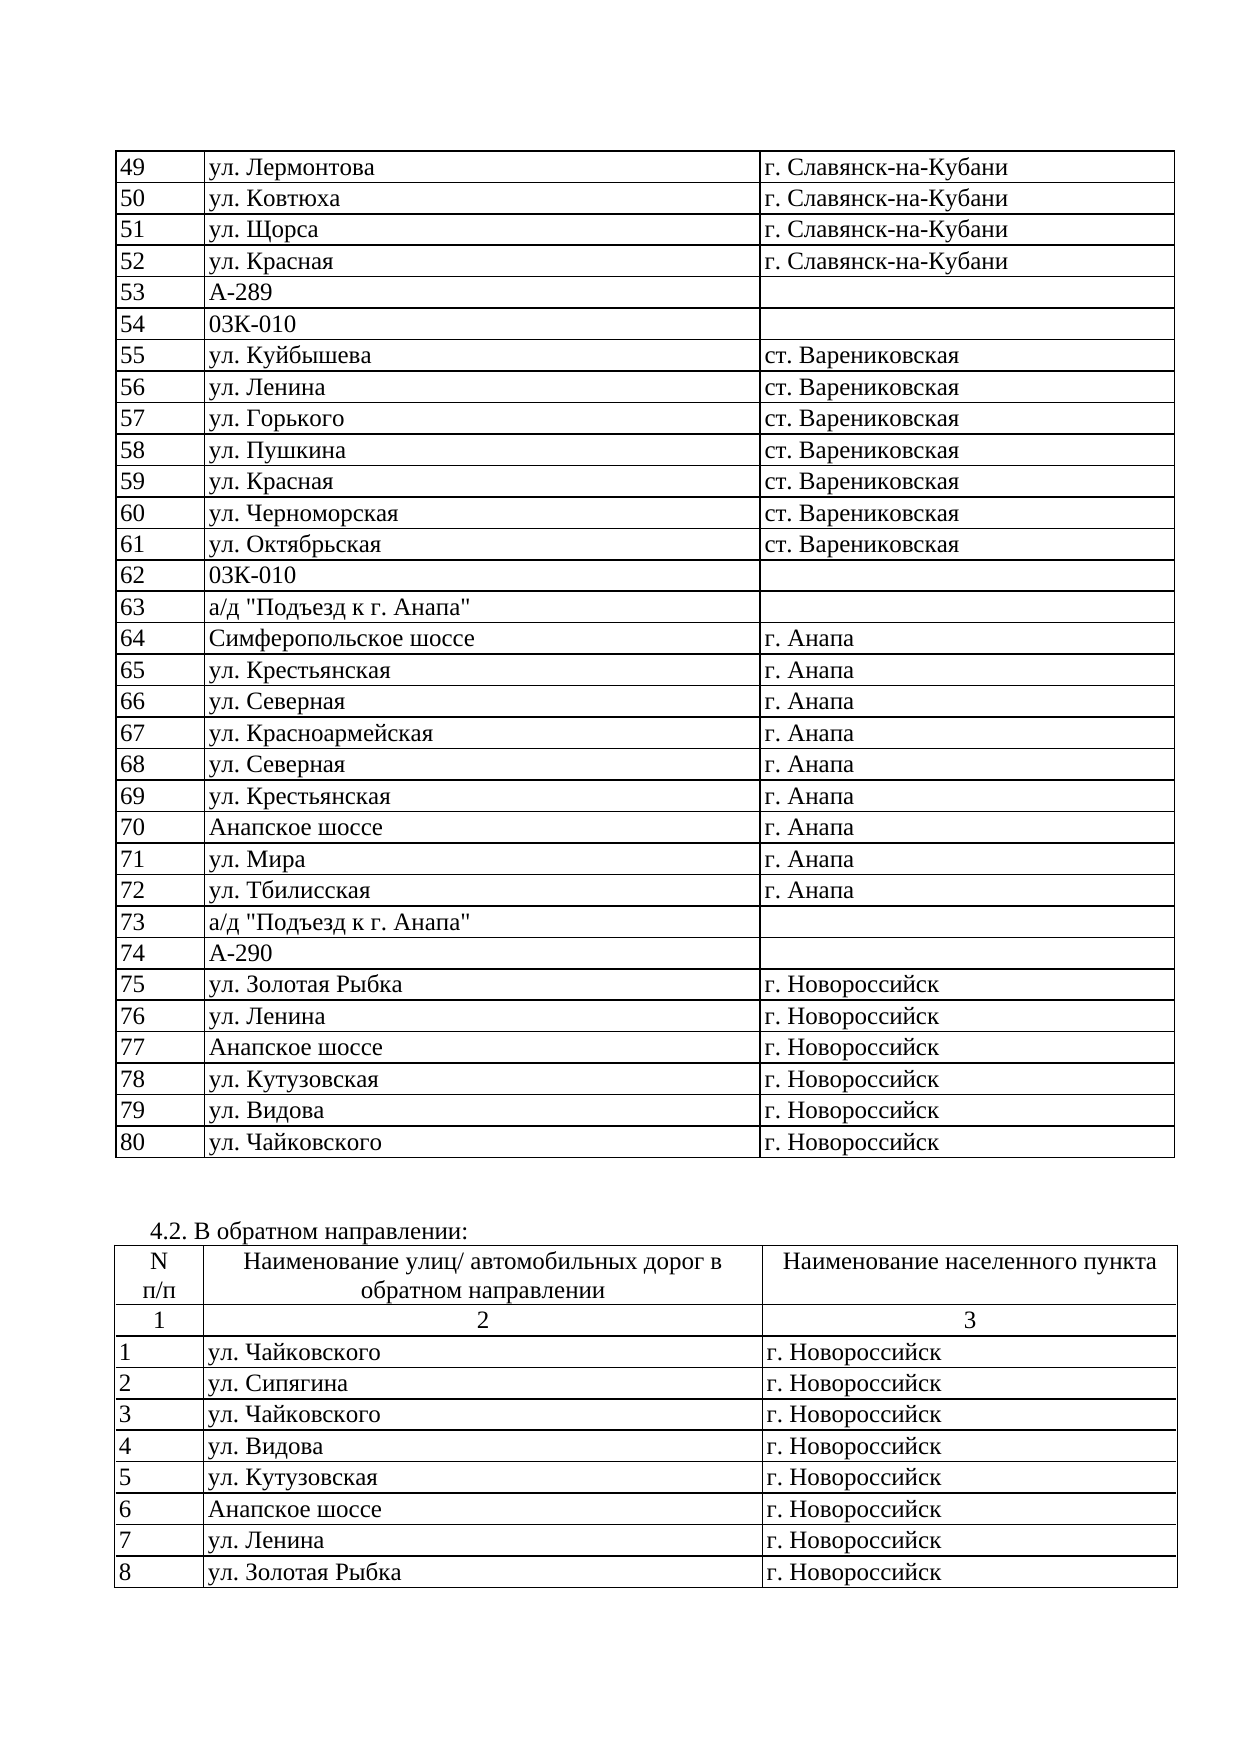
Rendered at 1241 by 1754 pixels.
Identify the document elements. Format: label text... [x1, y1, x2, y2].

table_cell А-289 [205, 277, 759, 307]
table_cell 67 [117, 718, 204, 748]
table_cell 1 [115, 1336, 203, 1366]
table_cell 74 [117, 938, 204, 968]
table_header N п/п [115, 1246, 203, 1303]
table_cell 70 [117, 812, 204, 842]
table_cell г. Анапа [761, 718, 1174, 748]
table_cell 03К-010 [205, 309, 759, 339]
table_cell 68 [117, 749, 204, 779]
table_cell г. Анапа [761, 623, 1174, 653]
table_cell ул. Черноморская [205, 498, 759, 527]
table_cell 64 [117, 623, 204, 653]
table_cell ул. Ковтюха [205, 183, 759, 213]
table_cell ул. Красноармейская [205, 718, 759, 748]
table_cell Анапское шоссе [205, 812, 759, 842]
table_cell г. Новороссийск [763, 1429, 1177, 1461]
table_cell ул. Тбилисская [205, 875, 759, 905]
table_cell 80 [117, 1127, 204, 1157]
table_cell ул. Видова [204, 1431, 762, 1461]
table_header Наименование населенного пункта [763, 1246, 1177, 1303]
table_cell 6 [115, 1493, 203, 1524]
table_cell ул. Золотая Рыбка [204, 1557, 762, 1587]
table_cell ул. Золотая Рыбка [205, 970, 759, 999]
table_cell ст. Варениковская [761, 466, 1174, 496]
table_cell ул. Куйбышева [205, 340, 759, 370]
table_cell ул. Ленина [204, 1525, 762, 1555]
table_cell 59 [117, 466, 204, 496]
table_cell г. Новороссийск [761, 970, 1174, 999]
table_cell 73 [117, 907, 204, 936]
table_cell г. Анапа [761, 749, 1174, 779]
table_cell г. Славянск-на-Кубани [761, 215, 1174, 244]
table_cell 78 [117, 1064, 204, 1094]
table_cell ул. Чайковского [205, 1127, 759, 1157]
table_cell г. Новороссийск [763, 1555, 1177, 1587]
table_cell ул. Чайковского [204, 1337, 762, 1366]
table_cell ул. Крестьянская [205, 655, 759, 685]
table_cell ст. Варениковская [761, 340, 1174, 370]
table_cell ул. Октябрьская [205, 529, 759, 559]
table_cell 61 [117, 529, 204, 559]
table_cell ул. Северная [205, 686, 759, 716]
table_cell 60 [117, 498, 204, 527]
table_cell ст. Варениковская [761, 403, 1174, 433]
table_cell ул. Мира [205, 844, 759, 873]
table_cell 71 [117, 844, 204, 873]
table_cell г. Анапа [761, 686, 1174, 716]
table_cell 77 [117, 1032, 204, 1062]
table_cell ул. Ленина [205, 1001, 759, 1031]
table_cell г. Новороссийск [763, 1335, 1177, 1366]
table_cell ул. Крестьянская [205, 781, 759, 811]
table_cell г. Новороссийск [761, 1001, 1174, 1031]
table_cell г. Новороссийск [761, 1064, 1174, 1094]
table_cell ул. Чайковского [204, 1400, 762, 1429]
table_cell 63 [117, 592, 204, 622]
table_cell г. Новороссийск [761, 1095, 1174, 1125]
table_cell 2 [115, 1368, 203, 1398]
table_cell г. Анапа [761, 655, 1174, 685]
table_cell 56 [117, 372, 204, 402]
table_cell 8 [115, 1556, 203, 1587]
table_cell 50 [117, 183, 204, 213]
table_cell ул. Сипягина [204, 1368, 762, 1398]
table_cell ул. Красная [205, 466, 759, 496]
table_cell ул. Кутузовская [205, 1064, 759, 1094]
table_cell 3 [763, 1304, 1177, 1335]
table_cell г. Славянск-на-Кубани [761, 183, 1174, 213]
table_cell ст. Варениковская [761, 498, 1174, 527]
table_cell А-290 [205, 938, 759, 968]
table_header Наименование улиц/ автомобильных дорог в обратном направлении [204, 1246, 762, 1303]
table_cell [761, 907, 1174, 936]
table_cell 66 [117, 686, 204, 716]
table_cell 5 [115, 1462, 203, 1492]
table_cell 76 [117, 1001, 204, 1031]
table_cell 57 [117, 403, 204, 433]
table_cell г. Анапа [761, 781, 1174, 811]
table_cell г. Новороссийск [763, 1366, 1177, 1398]
table_cell а/д "Подъезд к г. Анапа" [205, 592, 759, 622]
table_cell 52 [117, 246, 204, 276]
table_cell а/д "Подъезд к г. Анапа" [205, 907, 759, 936]
table_cell 58 [117, 435, 204, 464]
table_cell ул. Горького [205, 403, 759, 433]
table_cell 1 [115, 1305, 203, 1335]
table_cell 54 [117, 309, 204, 339]
table_cell [761, 561, 1174, 590]
table_cell г. Новороссийск [761, 1032, 1174, 1062]
table_cell [761, 277, 1174, 307]
table_cell 2 [204, 1305, 762, 1335]
table_cell Анапское шоссе [205, 1032, 759, 1062]
table_cell ул. Пушкина [205, 435, 759, 464]
table_cell г. Новороссийск [763, 1461, 1177, 1492]
table_cell г. Новороссийск [763, 1398, 1177, 1429]
table_cell ул. Видова [205, 1095, 759, 1125]
table_cell [761, 592, 1174, 622]
table_cell [761, 938, 1174, 968]
table_cell 75 [117, 970, 204, 999]
table_cell ул. Лермонтова [205, 152, 759, 181]
table_cell г. Анапа [761, 844, 1174, 873]
table_cell 4 [115, 1430, 203, 1461]
table_cell 79 [117, 1095, 204, 1125]
table_cell ст. Варениковская [761, 529, 1174, 559]
table_cell ул. Северная [205, 749, 759, 779]
table_cell 53 [117, 277, 204, 307]
table_cell г. Новороссийск [763, 1524, 1177, 1555]
table_cell ст. Варениковская [761, 435, 1174, 464]
table_cell Симферопольское шоссе [205, 623, 759, 653]
table_cell г. Анапа [761, 812, 1174, 842]
table_cell ст. Варениковская [761, 372, 1174, 402]
table_cell 55 [117, 340, 204, 370]
table_cell Анапское шоссе [204, 1494, 762, 1524]
table_cell 7 [115, 1525, 203, 1555]
table_cell г. Новороссийск [761, 1127, 1174, 1157]
table_cell ул. Ленина [205, 372, 759, 402]
table_cell 62 [117, 561, 204, 590]
table_cell ул. Щорса [205, 215, 759, 244]
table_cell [761, 152, 1174, 181]
table_cell 3 [115, 1399, 203, 1429]
table_cell [761, 309, 1174, 339]
table_cell г. Славянск-на-Кубани [761, 246, 1174, 276]
table_cell 49 [117, 152, 204, 181]
table_cell ул. Кутузовская [204, 1462, 762, 1492]
table_cell 72 [117, 875, 204, 905]
text 4.2. В обратном направлении: [150, 1216, 1090, 1244]
table_cell ул. Красная [205, 246, 759, 276]
table_cell 51 [117, 215, 204, 244]
table_cell 03К-010 [205, 561, 759, 590]
table_cell г. Анапа [761, 875, 1174, 905]
table_cell г. Новороссийск [763, 1492, 1177, 1524]
table_cell 65 [117, 655, 204, 685]
table_cell 69 [117, 781, 204, 811]
